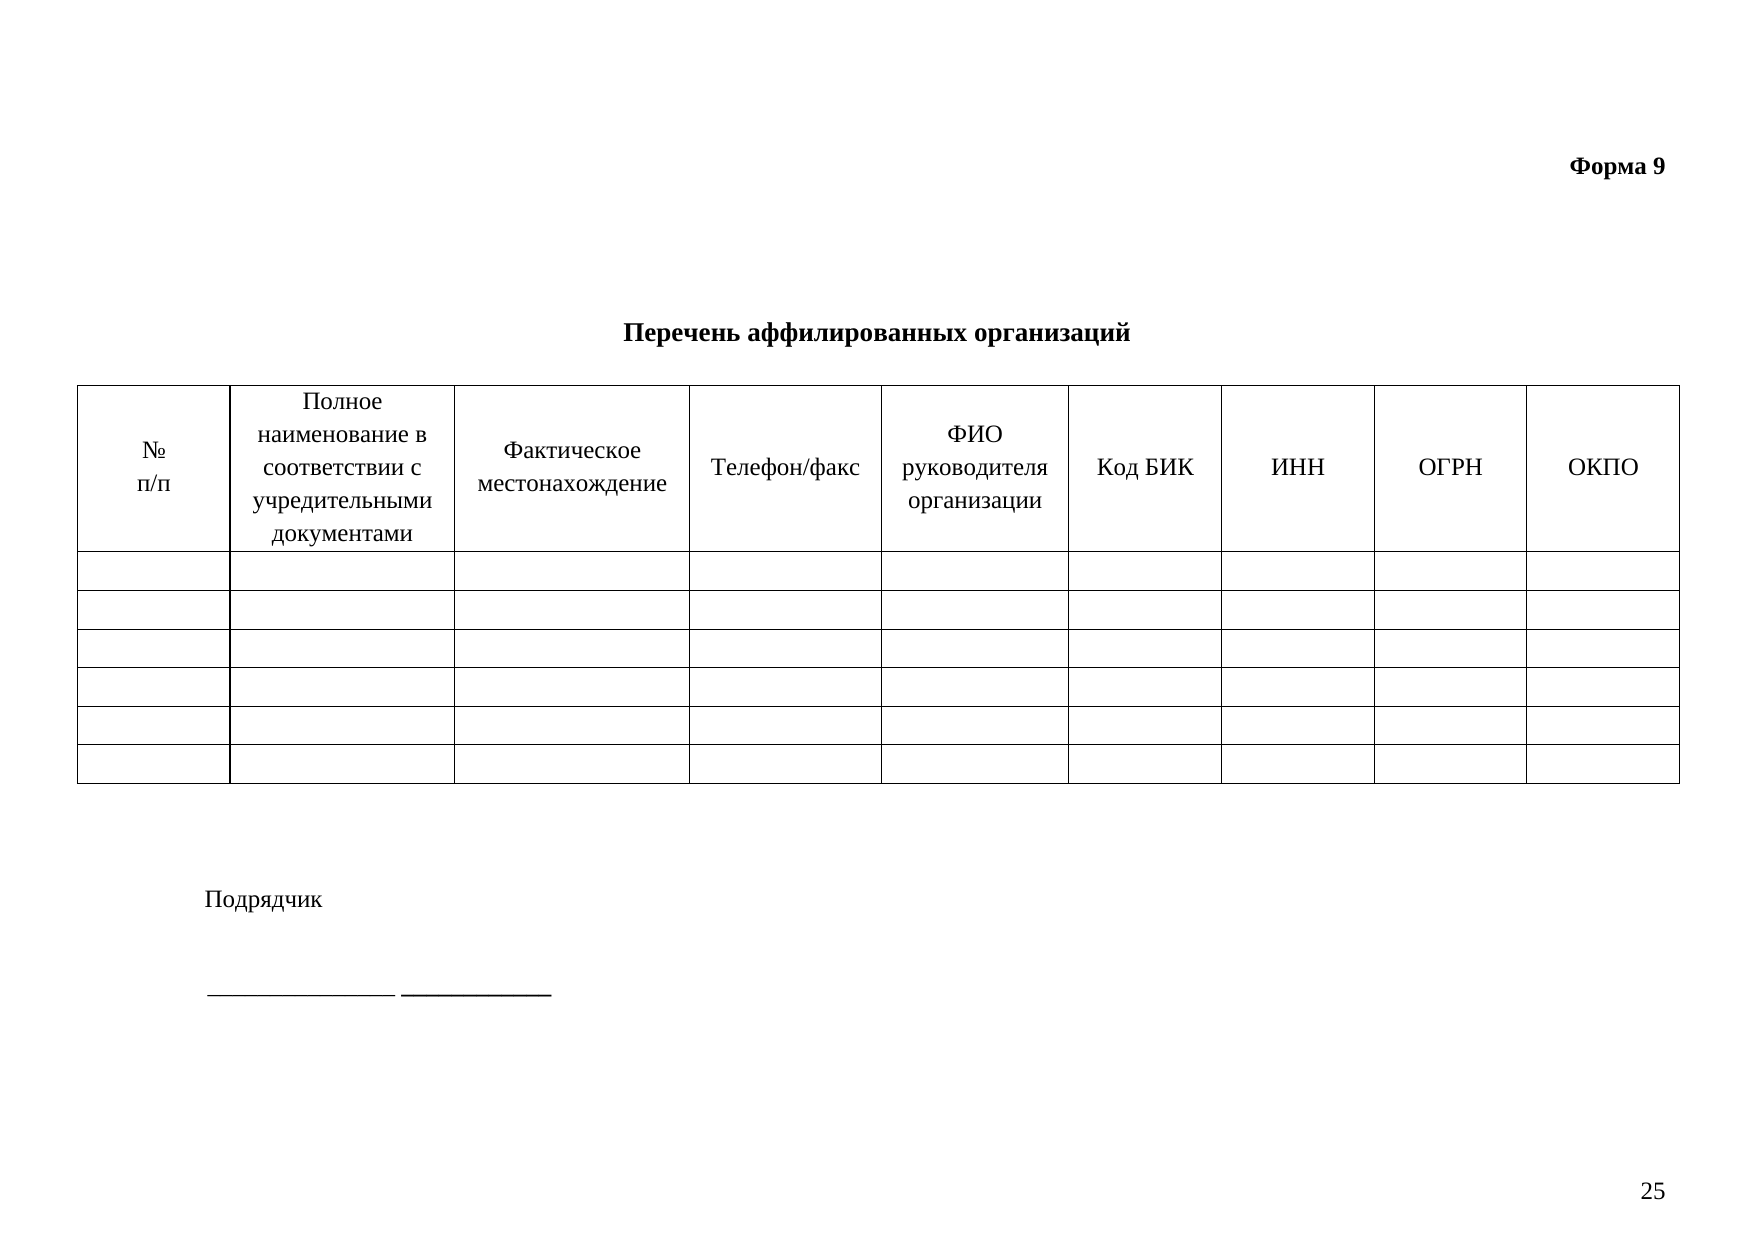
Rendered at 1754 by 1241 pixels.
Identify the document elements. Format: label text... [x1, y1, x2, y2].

table_cell [1527, 707, 1679, 744]
table_cell [455, 591, 689, 628]
table_cell [231, 630, 454, 667]
table_cell [1222, 668, 1374, 706]
table_header ФИО руководителя организации [882, 386, 1068, 551]
table_cell [78, 591, 229, 628]
table_cell [882, 668, 1068, 706]
table_cell [690, 552, 881, 590]
table_cell [1527, 630, 1679, 667]
table_cell [1222, 707, 1374, 744]
table_cell [1527, 668, 1679, 706]
table_cell [1375, 630, 1526, 667]
table_cell [1222, 552, 1374, 590]
table_cell [78, 552, 229, 590]
text _______________ ____________ [89, 971, 1665, 999]
table_header Полное наименование в соответствии с учредительными документами [231, 386, 454, 551]
table_header Фактическое местонахождение [455, 386, 689, 551]
table_cell [690, 745, 881, 783]
table_cell [1375, 552, 1526, 590]
table_cell [882, 707, 1068, 744]
table_cell [882, 630, 1068, 667]
table_cell [78, 707, 229, 744]
table_cell [1222, 745, 1374, 783]
table_cell [231, 668, 454, 706]
table_header ОГРН [1375, 386, 1526, 551]
table_cell [1375, 707, 1526, 744]
table_header Код БИК [1069, 386, 1221, 551]
table_cell [231, 745, 454, 783]
table_header № п/п [78, 386, 229, 551]
table_cell [231, 707, 454, 744]
table_cell [1069, 745, 1221, 783]
table_cell [231, 591, 454, 628]
table_cell [231, 552, 454, 590]
table_cell [1069, 668, 1221, 706]
text Подрядчик [89, 884, 1665, 913]
table_header ИНН [1222, 386, 1374, 551]
table_cell [690, 591, 881, 628]
table_cell [1069, 591, 1221, 628]
table_cell [1069, 552, 1221, 590]
table_cell [455, 552, 689, 590]
table_cell [1069, 630, 1221, 667]
table_cell [1527, 745, 1679, 783]
table_cell [78, 668, 229, 706]
text Перечень аффилированных организаций [89, 316, 1665, 347]
table_cell [455, 707, 689, 744]
table_cell [690, 707, 881, 744]
table_cell [1527, 591, 1679, 628]
table_cell [455, 630, 689, 667]
table_cell [882, 745, 1068, 783]
table_cell [1222, 591, 1374, 628]
table_header Телефон/факс [690, 386, 881, 551]
table_cell [882, 552, 1068, 590]
text Форма 9 [89, 151, 1665, 180]
table_cell [690, 630, 881, 667]
table_cell [690, 668, 881, 706]
table_cell [1222, 630, 1374, 667]
table_cell [78, 630, 229, 667]
table_header ОКПО [1527, 386, 1679, 551]
table_cell [1375, 668, 1526, 706]
table_cell [1069, 707, 1221, 744]
table_cell [78, 745, 229, 783]
table_cell [1375, 745, 1526, 783]
table_cell [1375, 591, 1526, 628]
table_cell [1527, 552, 1679, 590]
table_cell [882, 591, 1068, 628]
table_cell [455, 668, 689, 706]
table_cell [455, 745, 689, 783]
